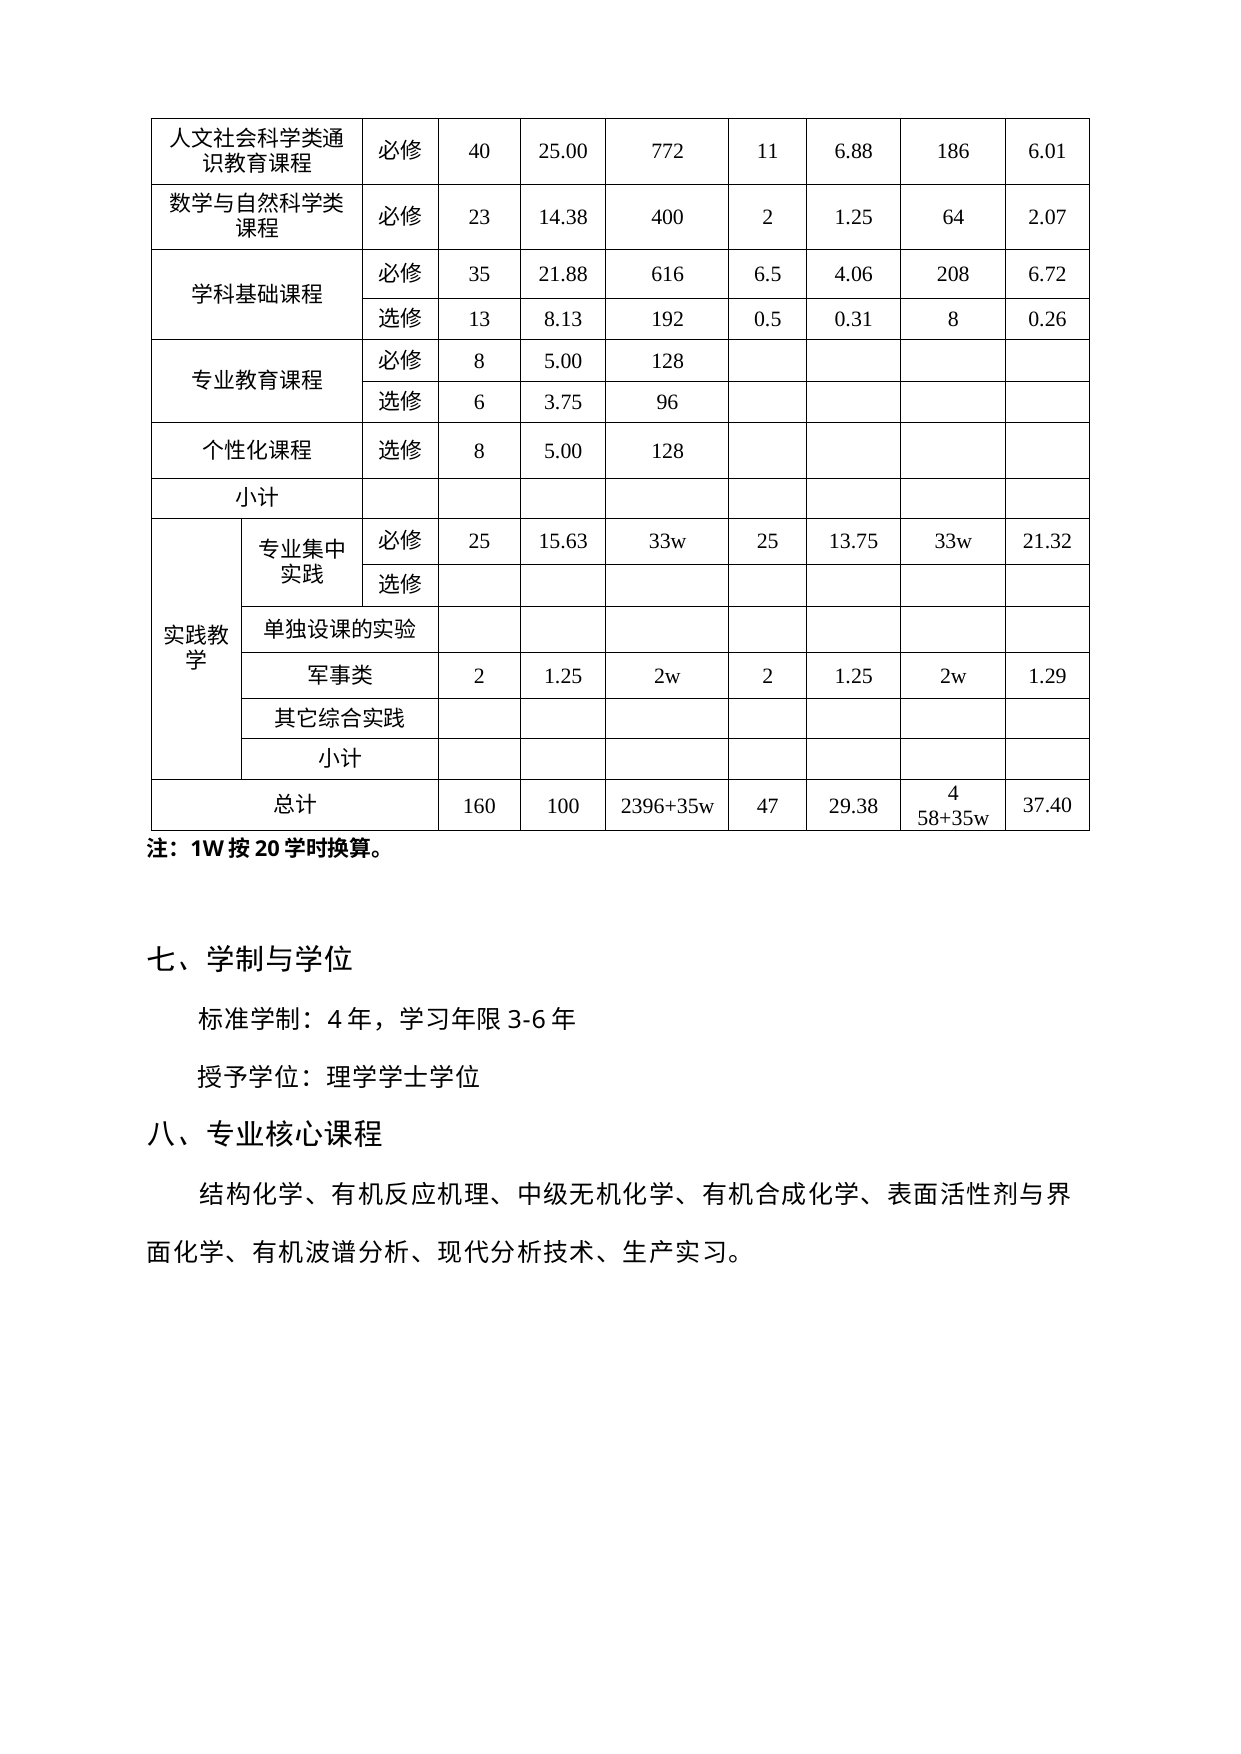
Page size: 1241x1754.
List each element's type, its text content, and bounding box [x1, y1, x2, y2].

table_cell 2396+35w [606, 780, 728, 830]
table_cell [1006, 423, 1089, 478]
text 七、学制与学位 [146, 923, 1094, 981]
table_cell 必修 [363, 185, 438, 249]
table_cell 数学与自然科学类课程 [152, 185, 362, 249]
table_cell 2 [729, 185, 806, 249]
table_cell 25 [729, 519, 806, 564]
table_cell [1006, 565, 1089, 606]
table_cell 13 [439, 299, 520, 339]
table_cell [901, 699, 1005, 738]
table_cell 实践教学 [152, 519, 241, 779]
table_cell 个性化课程 [152, 423, 362, 478]
table_cell 2.07 [1006, 185, 1089, 249]
table_cell 1.25 [807, 653, 900, 698]
table_cell 25 [439, 519, 520, 564]
table_cell 64 [901, 185, 1005, 249]
table_cell [606, 565, 728, 606]
table_cell 8.13 [521, 299, 605, 339]
table_cell 192 [606, 299, 728, 339]
table_cell [901, 607, 1005, 652]
table_cell 必修 [363, 119, 438, 183]
table_cell [521, 699, 605, 738]
table_cell 772 [606, 119, 728, 183]
table_cell 37.40 [1006, 780, 1089, 830]
table_cell 必修 [363, 250, 438, 297]
table_cell 13.75 [807, 519, 900, 564]
table_cell 15.63 [521, 519, 605, 564]
table_cell [729, 479, 806, 517]
table_cell [439, 607, 520, 652]
table_cell 必修 [363, 340, 438, 381]
table_cell 6.5 [729, 250, 806, 297]
table_cell 单独设课的实验 [242, 607, 438, 652]
table_cell 选修 [363, 382, 438, 422]
table_cell [901, 382, 1005, 422]
table_cell [363, 479, 438, 517]
table_cell 100 [521, 780, 605, 830]
table_cell 25.00 [521, 119, 605, 183]
table_cell 11 [729, 119, 806, 183]
table_cell 21.88 [521, 250, 605, 297]
table_cell [807, 607, 900, 652]
table_cell [521, 739, 605, 779]
table_cell 33w [901, 519, 1005, 564]
table_cell 458+35w [901, 780, 1005, 830]
table_cell [901, 739, 1005, 779]
table_cell 选修 [363, 299, 438, 339]
table_cell 35 [439, 250, 520, 297]
table_cell 33w [606, 519, 728, 564]
table_cell 总计 [152, 780, 438, 830]
table_cell [807, 340, 900, 381]
table_cell 学科基础课程 [152, 250, 362, 339]
table_cell [1006, 739, 1089, 779]
table_cell [729, 739, 806, 779]
table_cell 128 [606, 340, 728, 381]
table_cell [439, 739, 520, 779]
table_cell [729, 382, 806, 422]
table_cell 选修 [363, 423, 438, 478]
table_cell [729, 607, 806, 652]
table_cell [901, 479, 1005, 517]
table_cell 2 [439, 653, 520, 698]
table_cell [807, 739, 900, 779]
table_cell 1.25 [807, 185, 900, 249]
table_cell [521, 479, 605, 517]
table_cell [729, 423, 806, 478]
table_cell [807, 382, 900, 422]
table_cell [729, 340, 806, 381]
table_cell 1.29 [1006, 653, 1089, 698]
table_cell [1006, 340, 1089, 381]
table_cell 5.00 [521, 423, 605, 478]
table_cell [901, 423, 1005, 478]
table_cell 4.06 [807, 250, 900, 297]
table_cell 2 [729, 653, 806, 698]
table_cell [807, 699, 900, 738]
table_cell 8 [439, 340, 520, 381]
table_cell 29.38 [807, 780, 900, 830]
text 八、专业核心课程 [146, 1098, 1094, 1156]
table_cell [901, 340, 1005, 381]
table_cell [606, 699, 728, 738]
table_cell [807, 479, 900, 517]
table_cell 5.00 [521, 340, 605, 381]
text 结构化学、有机反应机理、中级无机化学、有机合成化学、表面活性剂与界面化学、有机波谱分析、现代分析技术、生产实习。 [146, 1156, 1094, 1273]
text 注：1W按20学时换算。 [146, 831, 1094, 863]
table_cell 6.01 [1006, 119, 1089, 183]
table_cell 6 [439, 382, 520, 422]
table_cell 2w [901, 653, 1005, 698]
table_cell [807, 565, 900, 606]
table_cell 21.32 [1006, 519, 1089, 564]
table_cell [439, 479, 520, 517]
table_cell 0.31 [807, 299, 900, 339]
table_cell [1006, 699, 1089, 738]
table_cell [1006, 479, 1089, 517]
table_cell [521, 565, 605, 606]
table_cell 8 [901, 299, 1005, 339]
table_cell 1.25 [521, 653, 605, 698]
table_cell 14.38 [521, 185, 605, 249]
table_cell [1006, 382, 1089, 422]
table_cell 400 [606, 185, 728, 249]
table_cell 小计 [242, 739, 438, 779]
table_cell 3.75 [521, 382, 605, 422]
table_cell 军事类 [242, 653, 438, 698]
table_cell 选修 [363, 565, 438, 606]
table_cell 必修 [363, 519, 438, 564]
table_cell 23 [439, 185, 520, 249]
table_cell [606, 479, 728, 517]
table_cell 小计 [152, 479, 362, 517]
table_cell 其它综合实践 [242, 699, 438, 738]
table_cell 专业集中实践 [242, 519, 362, 606]
table_cell 128 [606, 423, 728, 478]
table_cell [606, 607, 728, 652]
text 授予学位：理学学士学位 [146, 1040, 1094, 1098]
table_cell 186 [901, 119, 1005, 183]
table_cell 专业教育课程 [152, 340, 362, 422]
table_cell 6.88 [807, 119, 900, 183]
table_cell [521, 607, 605, 652]
table_cell 160 [439, 780, 520, 830]
table_cell 96 [606, 382, 728, 422]
table_cell [729, 699, 806, 738]
table_cell [1006, 607, 1089, 652]
table_cell 616 [606, 250, 728, 297]
table_cell [439, 699, 520, 738]
text 标准学制：4年，学习年限3-6年 [146, 981, 1094, 1040]
table_cell 40 [439, 119, 520, 183]
table_cell 208 [901, 250, 1005, 297]
table_cell [439, 565, 520, 606]
table_cell 0.26 [1006, 299, 1089, 339]
table_cell 6.72 [1006, 250, 1089, 297]
table_cell [606, 739, 728, 779]
table_cell 2w [606, 653, 728, 698]
table_cell [901, 565, 1005, 606]
table_cell 8 [439, 423, 520, 478]
table_cell [729, 565, 806, 606]
table_cell 0.5 [729, 299, 806, 339]
table_cell [807, 423, 900, 478]
table_cell 人文社会科学类通识教育课程 [152, 119, 362, 183]
table_cell 47 [729, 780, 806, 830]
